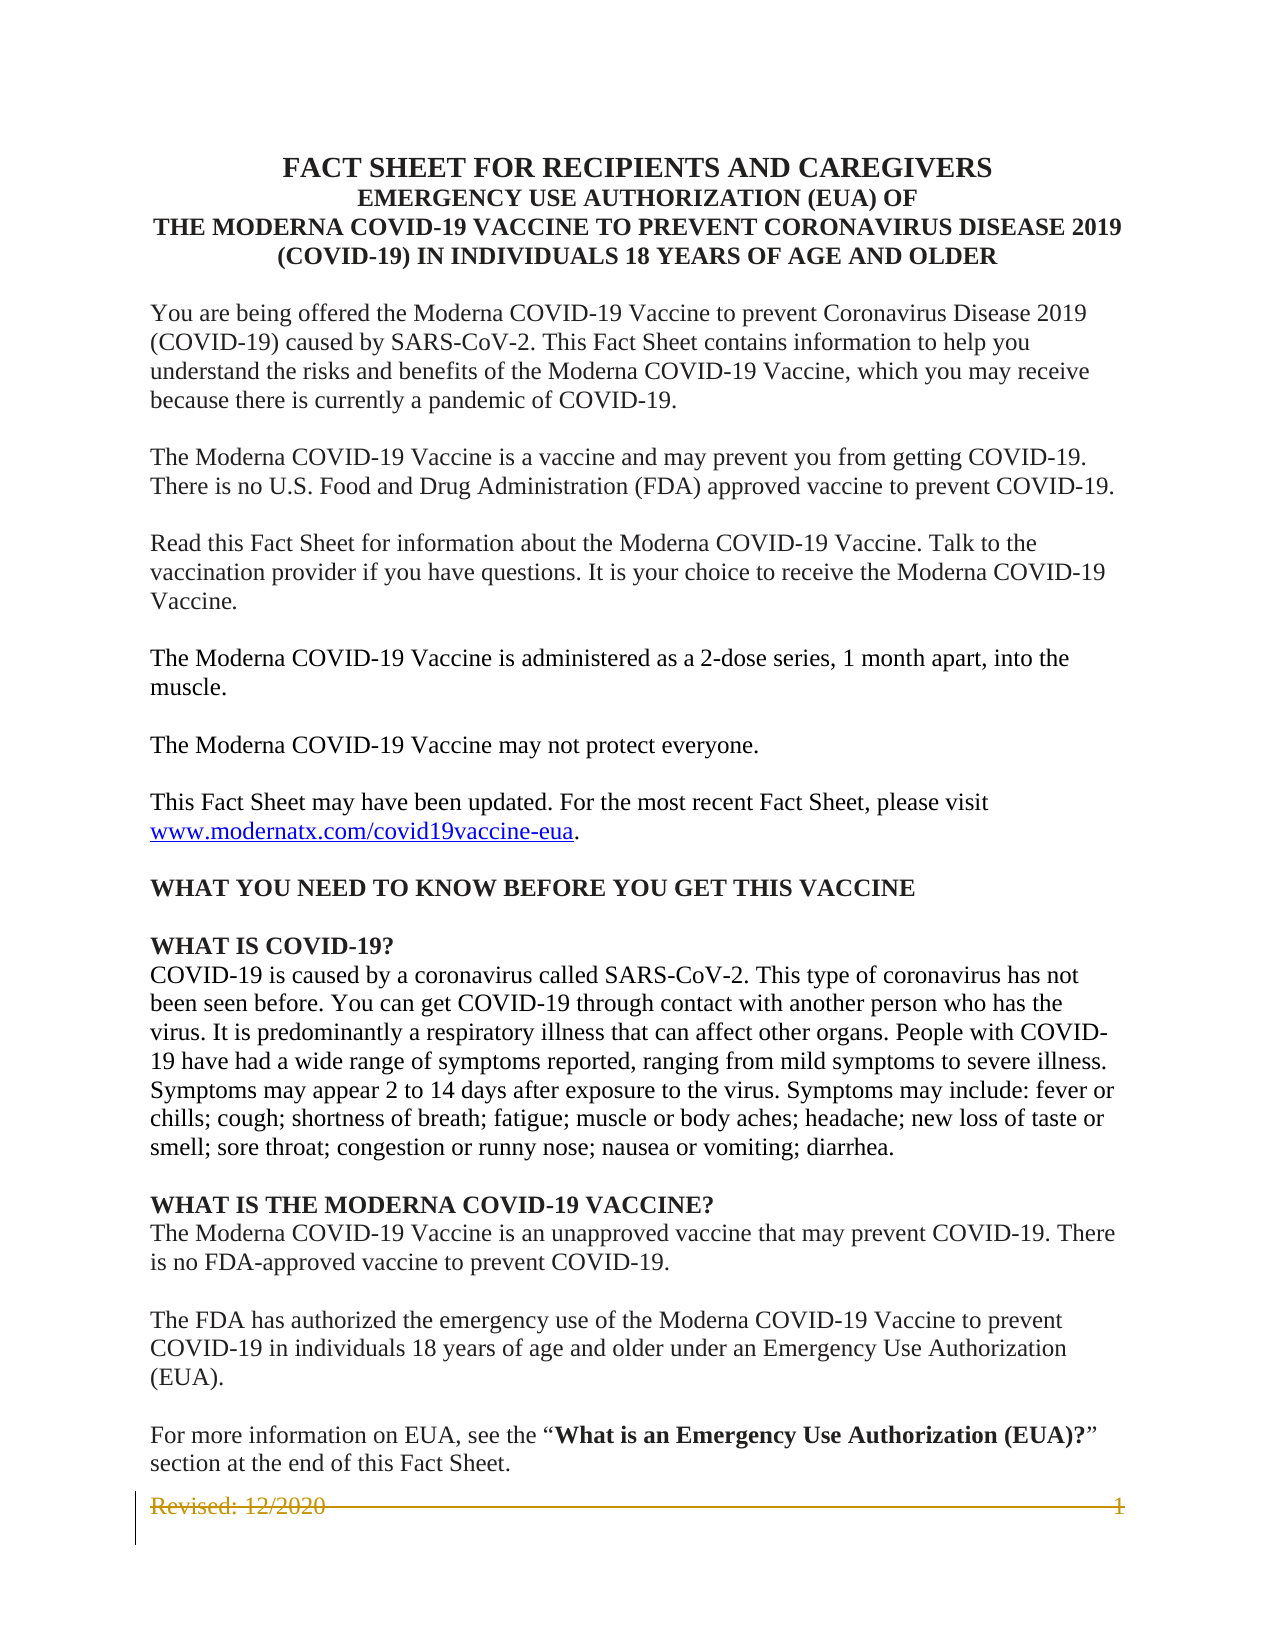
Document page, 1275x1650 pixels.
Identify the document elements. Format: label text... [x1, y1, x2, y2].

text Read this Fact Sheet for information about the Moderna COVID-19 Vaccine. Talk to the vaccination provider if you have questions. It is your choice to receive the Moderna COVID-19 Vaccine. [150, 528, 1125, 615]
text COVID-19 is caused by a coronavirus called SARS-CoV-2. This type of coronavirus has not been seen before. You can get COVID-19 through contact with another person who has the virus. It is predominantly a respiratory illness that can affect other organs. People with COVID-19 have had a wide range of symptoms reported, ranging from mild symptoms to severe illness. Symptoms may appear 2 to 14 days after exposure to the virus. Symptoms may include: fever or chills; cough; shortness of breath; fatigue; muscle or body aches; headache; new loss of taste or smell; sore throat; congestion or runny nose; nausea or vomiting; diarrhea. [150, 960, 1125, 1161]
text The Moderna COVID-19 Vaccine may not protect everyone. [150, 730, 1125, 758]
subtitle WHAT IS COVID-19? [150, 931, 1125, 960]
text The Moderna COVID-19 Vaccine is administered as a 2-dose series, 1 month apart, into the muscle. [150, 643, 1125, 701]
text FACT SHEET FOR RECIPIENTS AND CAREGIVERS [150, 150, 1125, 183]
text You are being offered the Moderna COVID-19 Vaccine to prevent Coronavirus Disease 2019 (COVID-19) caused by SARS-CoV-2. This Fact Sheet contains information to help you understand the risks and benefits of the Moderna COVID-19 Vaccine, which you may receive because there is currently a pandemic of COVID-19. [150, 298, 1125, 413]
subtitle EMERGENCY USE AUTHORIZATION (EUA) OF [150, 183, 1125, 212]
text The FDA has authorized the emergency use of the Moderna COVID-19 Vaccine to prevent COVID-19 in individuals 18 years of age and older under an Emergency Use Authorization (EUA). [150, 1305, 1125, 1391]
text The Moderna COVID-19 Vaccine is an unapproved vaccine that may prevent COVID-19. There is no FDA-approved vaccine to prevent COVID-19. [150, 1218, 1125, 1276]
subtitle THE MODERNA COVID-19 VACCINE TO PREVENT CORONAVIRUS DISEASE 2019 (COVID-19) IN INDIVIDUALS 18 YEARS OF AGE AND OLDER [150, 212, 1125, 270]
subtitle WHAT YOU NEED TO KNOW BEFORE YOU GET THIS VACCINE [150, 873, 1125, 902]
text This Fact Sheet may have been updated. For the most recent Fact Sheet, please visit www.modernatx.com/covid19vaccine-eua. [150, 787, 1125, 845]
text The Moderna COVID-19 Vaccine is a vaccine and may prevent you from getting COVID-19. There is no U.S. Food and Drug Administration (FDA) approved vaccine to prevent COVID-19. [150, 442, 1125, 500]
text For more information on EUA, see the “What is an Emergency Use Authorization (EUA)?” section at the end of this Fact Sheet. [150, 1420, 1125, 1477]
subtitle WHAT IS THE MODERNA COVID-19 VACCINE? [150, 1190, 1125, 1218]
